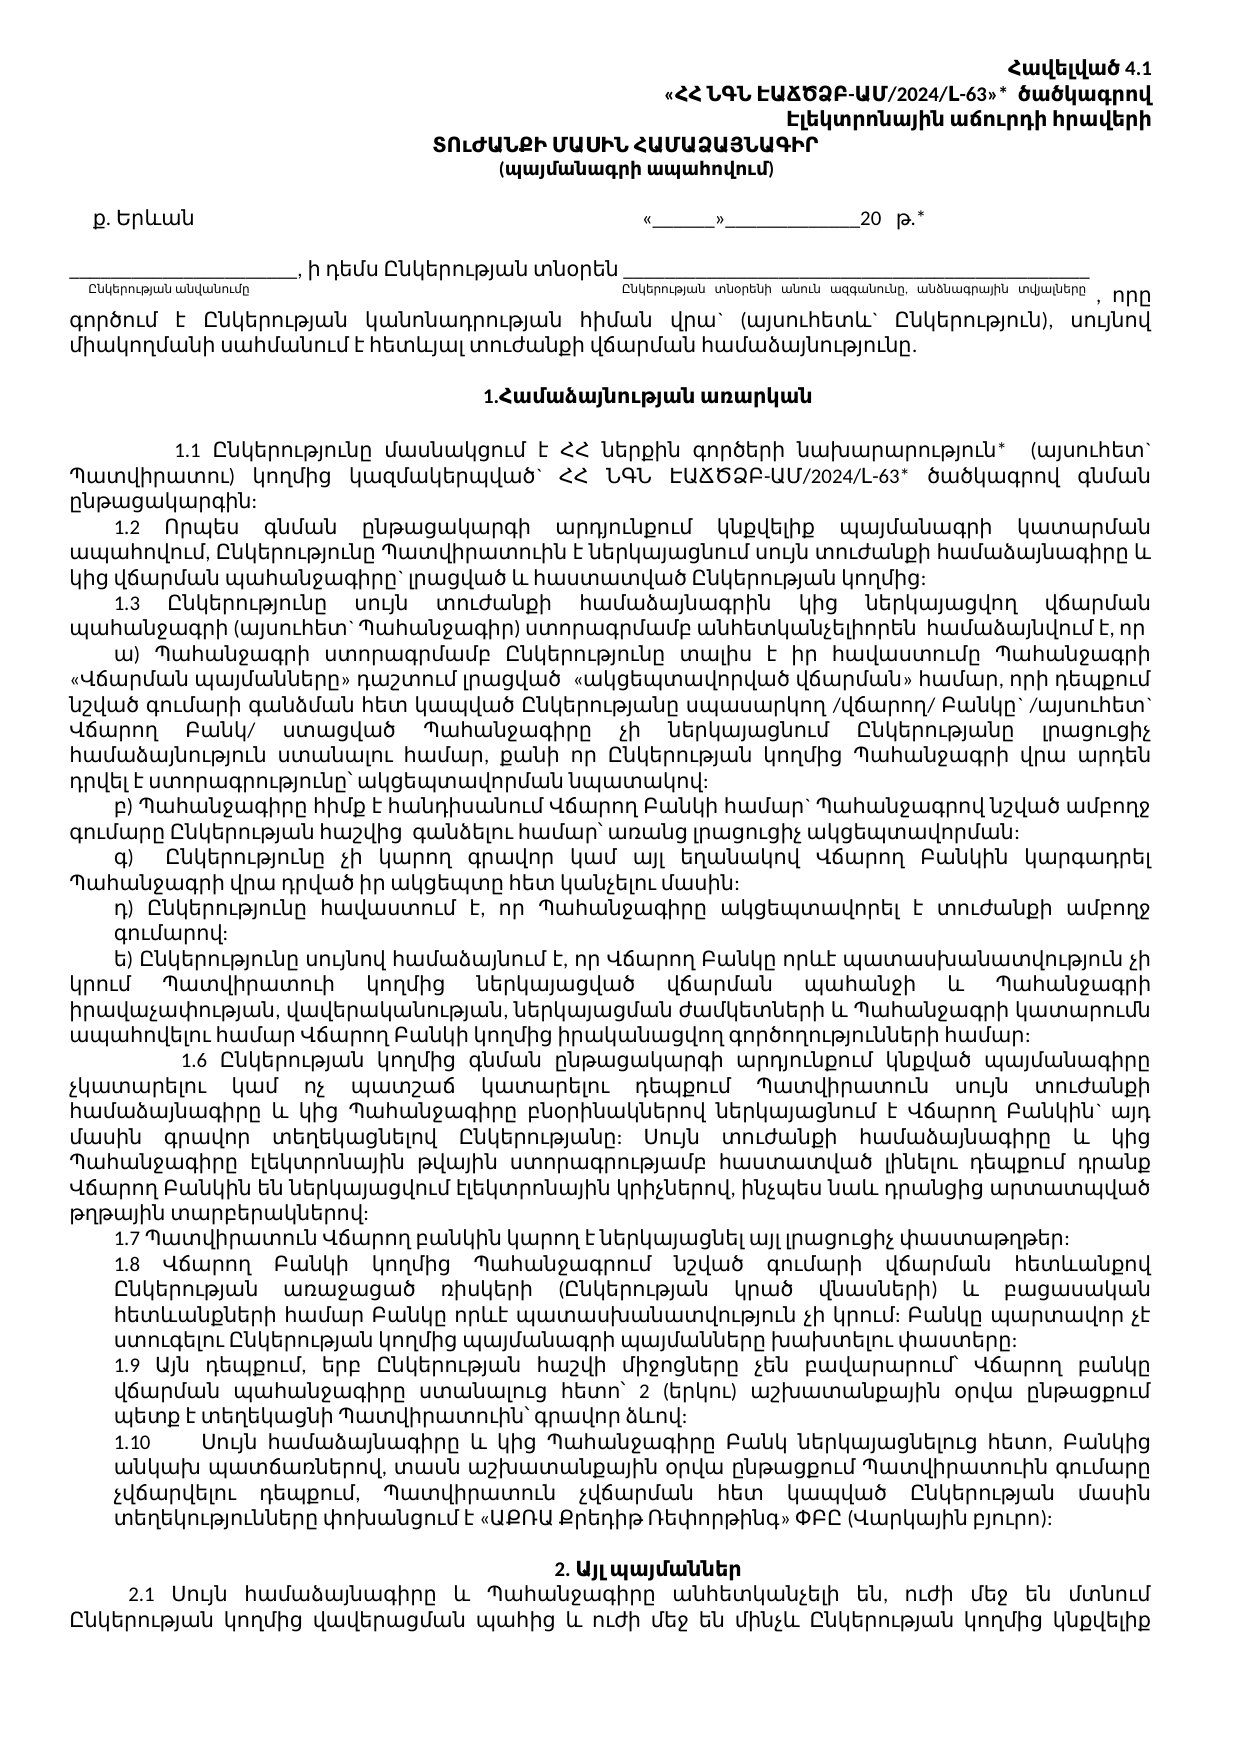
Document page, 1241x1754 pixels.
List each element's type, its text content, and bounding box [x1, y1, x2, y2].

text ե) Ընկերությունը սույնով համաձայնում է, որ Վճարող Բանկը որևէ պատասխանատվություն չի կրում Պատվիրատուի կողմից ներկայացված վճարման պահանջի և Պահանջագրի իրավաչափության, վավերականության, ներկայացման ժամկետների և Պահանջագրի կատարումն ապահովելու համար Վճարող Բանկի կողմից իրականացվող գործողությունների համար: [69, 946, 1152, 1048]
text (պայմանագրի ապահովում) [69, 157, 1152, 180]
text 1.Համաձայնության առարկան [144, 383, 1152, 409]
text 1.9 Այն դեպքում, երբ Ընկերության հաշվի միջոցները չեն բավարարում՝ Վճարող բանկը վճարման պահանջագիրը ստանալուց հետո՝ 2 (երկու) աշխատանքային օրվա ընթացքում պետք է տեղեկացնի Պատվիրատուին՝ գրավոր ձևով: [113, 1353, 1152, 1429]
text 1.2 Որպես գնման ընթացակարգի արդյունքում կնքվելիք պայմանագրի կատարման ապահովում, Ընկերությունը Պատվիրատուին է ներկայացնում սույն տուժանքի համաձայնագիրը և կից վճարման պահանջագիրը` լրացված և հաստատված Ընկերության կողմից: [69, 514, 1152, 590]
text «ՀՀ ՆԳՆ ԷԱՃԾՁԲ-ԱՄ/2024/Լ-63»* ծածկագրով [69, 81, 1152, 106]
text 1.7 Պատվիրատուն Վճարող բանկին կարող է ներկայացնել այլ լրացուցիչ փաստաթղթեր: [113, 1226, 1152, 1251]
text Հավելված 4.1 [69, 56, 1152, 81]
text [69, 1581, 1152, 1632]
text 1.8 Վճարող Բանկի կողմից Պահանջագրում նշված գումարի վճարման հետևանքով Ընկերության առաջացած ռիսկերի (Ընկերության կրած վնասների) և բացասական հետևանքների համար Բանկը որևէ պատասխանատվություն չի կրում: Բանկը պարտավոր չէ ստուգելու Ընկերության կողմից պայմանագրի պայմանները խախտելու փաստերը: [113, 1251, 1152, 1353]
text գ) Ընկերությունը չի կարող գրավոր կամ այլ եղանակով Վճարող Բանկին կարգադրել Պահանջագրի վրա դրված իր ակցեպտը հետ կանչելու մասին: [69, 844, 1152, 895]
text 1.10 Սույն համաձայնագիրը և կից Պահանջագիրը Բանկ ներկայացնելուց հետո, Բանկից անկախ պատճառներով, տասն աշխատանքային օրվա ընթացքում Պատվիրատուին գումարը չվճարվելու դեպքում, Պատվիրատուն չվճարման հետ կապված Ընկերության մասին տեղեկությունները փոխանցում է «ԱՔՌԱ Քրեդիթ Ռեփորթինգ» ՓԲԸ (Վարկային բյուրո): [113, 1429, 1152, 1531]
text ______________________, ի դեմս Ընկերության տնօրեն _____________________________________________ [69, 256, 1152, 282]
text Ընկերության անվանումը Ընկերության տնօրենի անուն ազգանունը, անձնագրային տվյալները , որը գործում է Ընկերության կանոնադրության հիման վրա` (այսուհետև` Ընկերություն), սույնով միակողմանի սահմանում է հետևյալ տուժանքի վճարման համաձայնությունը. [69, 282, 1152, 358]
text 2. Այլ պայմաններ [144, 1556, 1152, 1581]
text դ) Ընկերությունը հավաստում է, որ Պահանջագիրը ակցեպտավորել է տուժանքի ամբողջ գումարով: [113, 895, 1152, 946]
text 1.6 Ընկերության կողմից գնման ընթացակարգի արդյունքում կնքված պայմանագիրը չկատարելու կամ ոչ պատշաճ կատարելու դեպքում Պատվիրատուն սույն տուժանքի համաձայնագիրը և կից Պահանջագիրը բնօրինակներով ներկայացնում է Վճարող Բանկին` այդ մասին գրավոր տեղեկացնելով Ընկերությանը: Սույն տուժանքի համաձայնագիրը և կից Պահանջագիրը էլեկտրոնային թվային ստորագրությամբ հաստատված լինելու դեպքում դրանք Վճարող Բանկին են ներկայացվում էլեկտրոնային կրիչներով, ինչպես նաև դրանցից արտատպված թղթային տարբերակներով: [69, 1048, 1152, 1226]
text ք. Երևան «______»_____________20 թ.* [69, 206, 1152, 231]
text բ) Պահանջագիրը հիմք է հանդիսանում Վճարող Բանկի համար` Պահանջագրով նշված ամբողջ գումարը Ընկերության հաշվից գանձելու համար՝ առանց լրացուցիչ ակցեպտավորման: [69, 793, 1152, 844]
text 1.1 Ընկերությունը մասնակցում է ՀՀ ներքին գործերի նախարարություն* (այսուհետ` Պատվիրատու) կողմից կազմակերպված` ՀՀ ՆԳՆ ԷԱՃԾՁԲ-ԱՄ/2024/Լ-63* ծածկագրով գնման ընթացակարգին: [69, 438, 1152, 514]
text ա) Պահանջագրի ստորագրմամբ Ընկերությունը տալիս է իր հավաստումը Պահանջագրի «Վճարման պայմանները» դաշտում լրացված «ակցեպտավորված վճարման» համար, որի դեպքում նշված գումարի գանձման հետ կապված Ընկերությանը սպասարկող /վճարող/ Բանկը` /այսուհետ` Վճարող Բանկ/ ստացված Պահանջագիրը չի ներկայացնում Ընկերությանը լրացուցիչ համաձայնություն ստանալու համար, քանի որ Ընկերության կողմից Պահանջագրի վրա արդեն դրվել է ստորագրությունը՝ ակցեպտավորման նպատակով: [69, 641, 1152, 793]
text Էլեկտրոնային աճուրդի հրավերի [69, 106, 1152, 132]
text ՏՈւԺԱՆՔԻ ՄԱՍԻՆ ՀԱՄԱՁԱՅՆԱԳԻՐ [69, 132, 1152, 157]
text 1.3 Ընկերությունը սույն տուժանքի համաձայնագրին կից ներկայացվող վճարման պահանջագրի (այսուհետ` Պահանջագիր) ստորագրմամբ անհետկանչելիորեն համաձայնվում է, որ [69, 590, 1152, 641]
